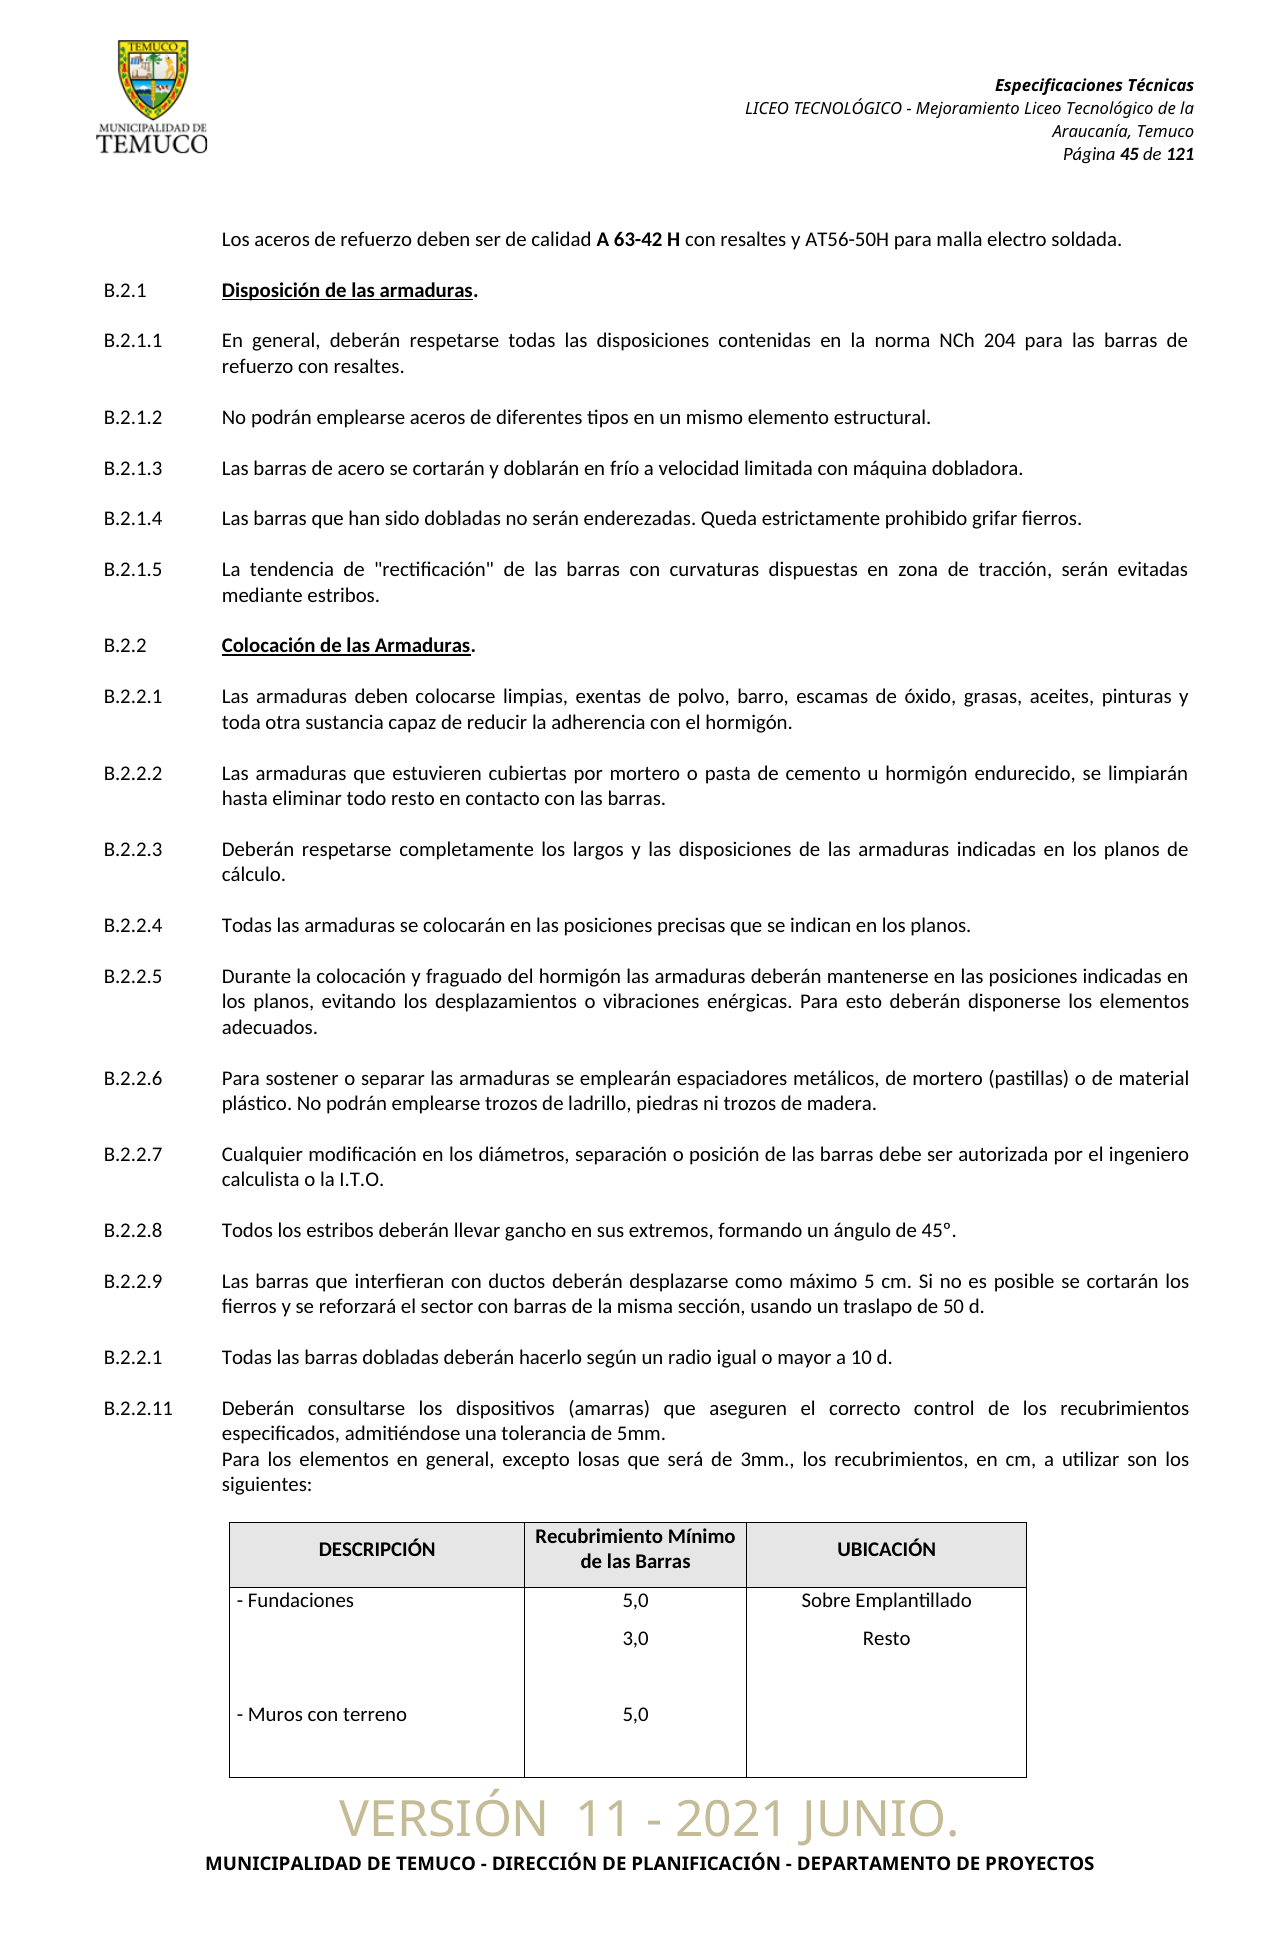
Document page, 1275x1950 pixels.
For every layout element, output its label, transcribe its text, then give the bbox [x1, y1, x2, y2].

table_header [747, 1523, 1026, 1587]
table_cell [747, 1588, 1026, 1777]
text B.2.2.2 Las armaduras que estuvieren cubiertas por mortero o pasta de cemento u hormigón endurecido, se limpiarán hasta eliminar todo resto en contacto con las barras. [103, 760, 1191, 811]
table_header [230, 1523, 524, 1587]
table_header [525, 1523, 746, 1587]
text B.2.1.5 La tendencia de "rectificación" de las barras con curvaturas dispuestas en zona de tracción, serán evitadas mediante estribos. [103, 556, 1191, 607]
text B.2.2.7 Cualquier modificación en los diámetros, separación o posición de las barras debe ser autorizada por el ingeniero calculista o .O. [103, 1141, 1191, 1192]
text B.2.1 Disposición de las armaduras. [103, 277, 1191, 302]
text B.2.2.8 Todos los estribos deberán llevar gancho en sus extremos, formando un ángulo de 45º. [103, 1217, 1191, 1243]
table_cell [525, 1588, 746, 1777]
text B.2.1.3 Las barras de acero se cortarán y doblarán en frío a velocidad limitada con máquina dobladora. [103, 455, 1191, 480]
text B.2.2.9 Las barras que interfieran con ductos deberán desplazarse como máximo . Si no es posible se cortarán los fierros y se reforzará el sector con barras de la misma sección, usando un traslapo de 50 d. [103, 1268, 1191, 1319]
text B.2.2 Colocación de las Armaduras. [103, 633, 1078, 658]
text B.2.2.1 Las armaduras deben colocarse limpias, exentas de polvo, barro, escamas de óxido, grasas, aceites, pinturas y toda otra sustancia capaz de reducir la adherencia con el hormigón. [103, 683, 1191, 734]
text B.2.2.4 Todas las armaduras se colocarán en las posiciones precisas que se indican en los planos. [103, 912, 1191, 938]
picture [94, 38, 207, 157]
text Para los elementos en general, excepto losas que será de 3mm., los recubrimientos, en cm, a utilizar son los siguientes: [222, 1446, 1191, 1497]
text B.2.1.1 En general, deberán respetarse todas las disposiciones contenidas en la norma NCh 204 para las barras de refuerzo con resaltes. [103, 328, 1191, 378]
text B.2.2.3 Deberán respetarse completamente los largos y las disposiciones de las armaduras indicadas en los planos de cálculo. [103, 836, 1191, 887]
text Los aceros de refuerzo deben ser de calidad A 63-42 H con resaltes y AT56-50H para malla electro soldada. [222, 226, 1191, 251]
text B.2.2.5 Durante la colocación y fraguado del hormigón las armaduras deberán mantenerse en las posiciones indicadas en los planos, evitando los desplazamientos o vibraciones enérgicas. Para esto deberán disponerse los elementos adecuados. [103, 963, 1191, 1039]
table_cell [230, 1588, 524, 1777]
text B.2.2.1 Todas las barras dobladas deberán hacerlo según un radio igual o mayor a 10 d. [103, 1344, 1191, 1370]
text B.2.1.2 No podrán emplearse aceros de diferentes tipos en un mismo elemento estructural. [103, 404, 1191, 429]
text B.2.1.4 Las barras que han sido dobladas no serán enderezadas. Queda estrictamente prohibido grifar fierros. [103, 506, 1191, 531]
text B.2.2.11 Deberán consultarse los dispositivos (amarras) que aseguren el correcto control de los recubrimientos especificados, admitiéndose una tolerancia de 5mm. [103, 1395, 1191, 1446]
text B.2.2.6 Para sostener o separar las armaduras se emplearán espaciadores metálicos, de mortero (pastillas) o de material plástico. No podrán emplearse trozos de ladrillo, piedras ni trozos de madera. [103, 1065, 1191, 1116]
